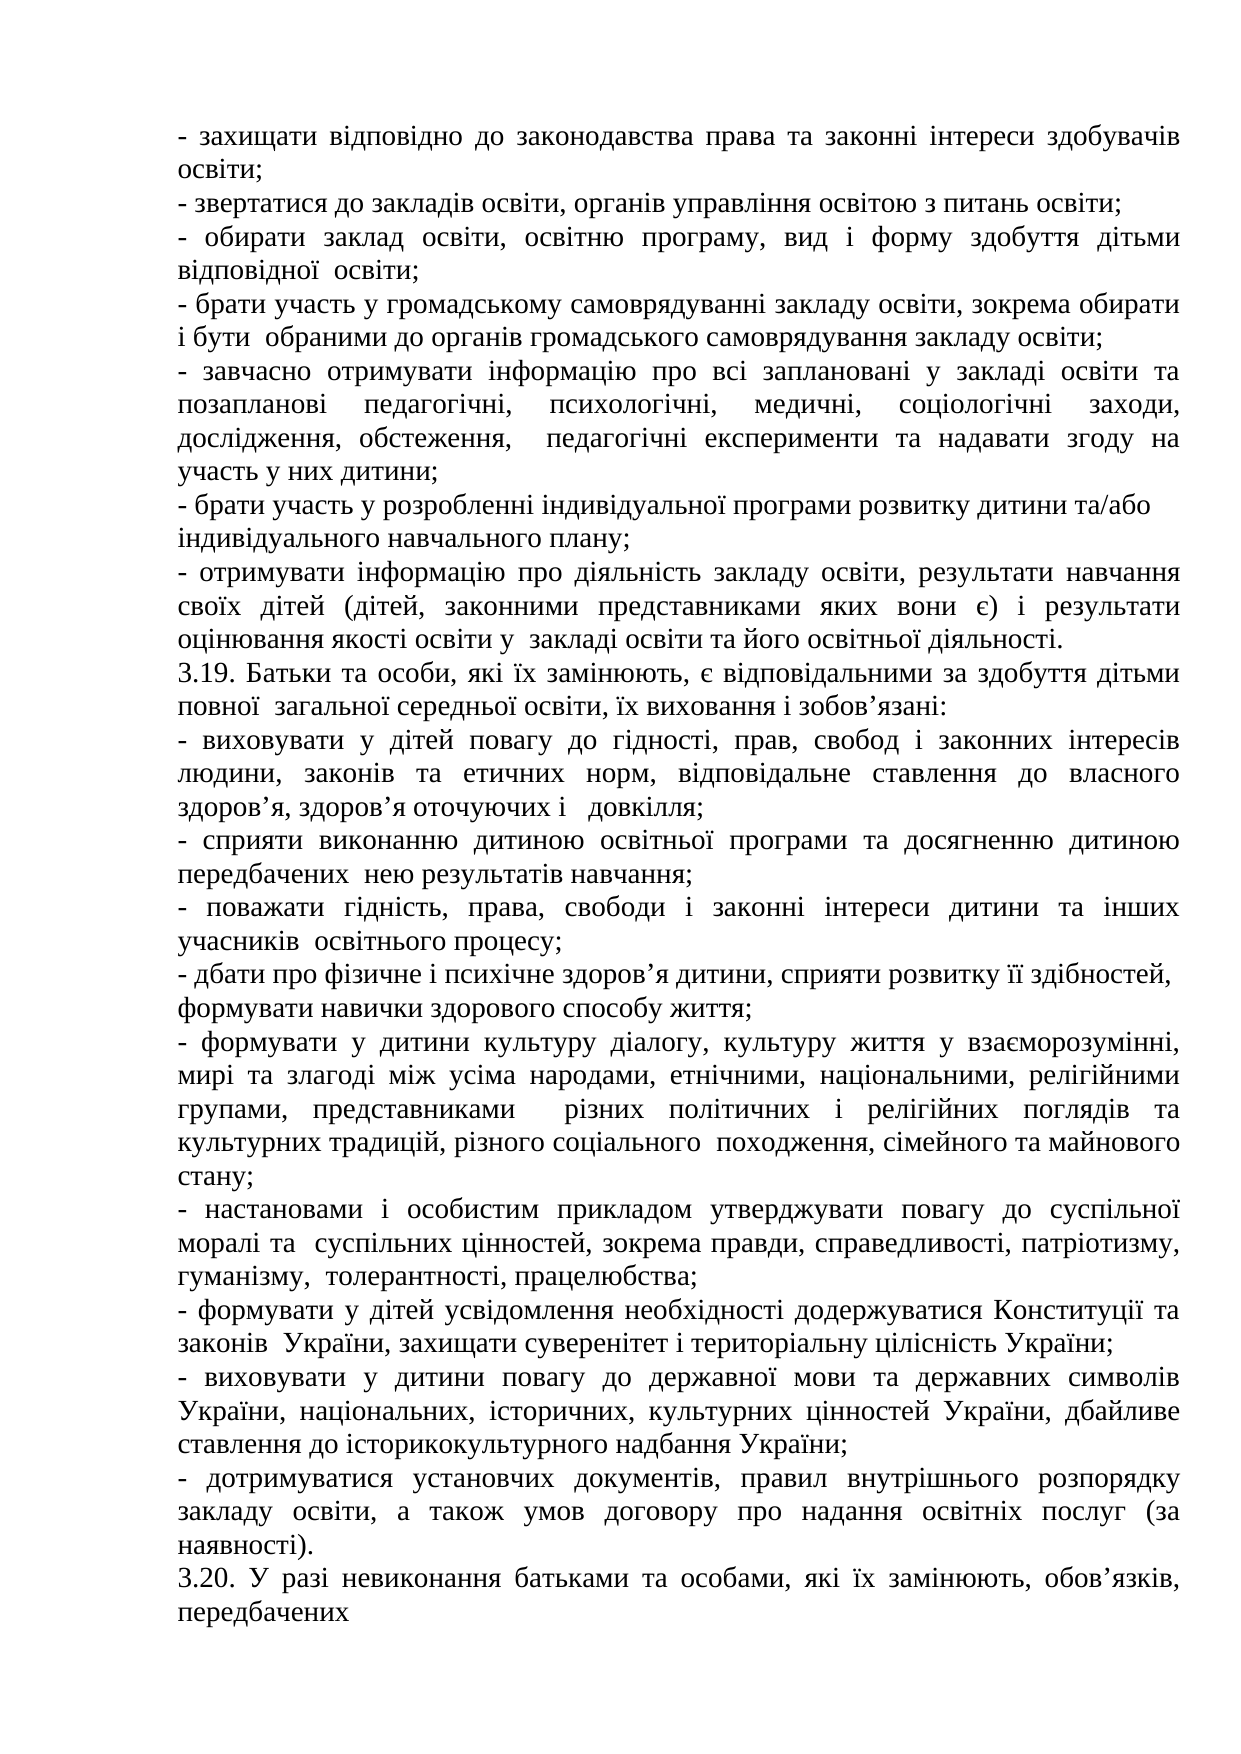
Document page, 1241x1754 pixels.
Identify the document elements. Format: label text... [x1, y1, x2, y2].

text - захищати відповідно до законодавства права та законні інтереси здобувачів освіти; [177, 118, 1181, 185]
text - виховувати у дитини повагу до державної мови та державних символів України, національних, історичних, культурних цінностей України, дбайливе ставлення до історикокультурного надбання України; [177, 1359, 1181, 1460]
text - завчасно отримувати інформацію про всі заплановані у закладі освіти та позапланові педагогічні, психологічні, медичні, соціологічні заходи, дослідження, обстеження, педагогічні експерименти та надавати згоду на участь у них дитини; [177, 353, 1181, 487]
text - брати участь у громадському самоврядуванні закладу освіти, зокрема обирати і бути обраними до органів громадського самоврядування закладу освіти; [177, 286, 1181, 353]
text - сприяти виконанню дитиною освітньої програми та досягненню дитиною передбачених нею результатів навчання; [177, 822, 1181, 889]
text - брати участь у розробленні індивідуальної програми розвитку дитини та/або [177, 487, 1181, 521]
text - отримувати інформацію про діяльність закладу освіти, результати навчання своїх дітей (дітей, законними представниками яких вони є) і результати оцінювання якості освіти у закладі освіти та його освітньої діяльності. [177, 554, 1181, 655]
text - настановами і особистим прикладом утверджувати повагу до суспільної моралі та суспільних цінностей, зокрема правди, справедливості, патріотизму, гуманізму, толерантності, працелюбства; [177, 1191, 1181, 1292]
text - дотримуватися установчих документів, правил внутрішнього розпорядку закладу освіти, а також умов договору про надання освітніх послуг (за наявності). [177, 1460, 1181, 1560]
text - звертатися до закладів освіти, органів управління освітою з питань освіти; [177, 185, 1181, 219]
text - обирати заклад освіти, освітню програму, вид і форму здобуття дітьми відповідної освіти; [177, 219, 1181, 286]
text - формувати у дитини культуру діалогу, культуру життя у взаєморозумінні, мирі та злагоді між усіма народами, етнічними, національними, релігійними групами, представниками різних політичних і релігійних поглядів та культурних традицій, різного соціального походження, сімейного та майнового стану; [177, 1024, 1181, 1191]
text - дбати про фізичне і психічне здоров’я дитини, сприяти розвитку її здібностей, [177, 957, 1181, 990]
text індивідуального навчального плану; [177, 521, 1181, 554]
text 3.20. У разі невиконання батьками та особами, які їх замінюють, обов’язків, передбачених [177, 1560, 1181, 1627]
text формувати навички здорового способу життя; [177, 990, 1181, 1024]
text - виховувати у дітей повагу до гідності, прав, свобод і законних інтересів людини, законів та етичних норм, відповідальне ставлення до власного здоров’я, здоров’я оточуючих і довкілля; [177, 722, 1181, 822]
text 3.19. Батьки та особи, які їх замінюють, є відповідальними за здобуття дітьми повної загальної середньої освіти, їх виховання і зобов’язані: [177, 655, 1181, 722]
text - формувати у дітей усвідомлення необхідності додержуватися Конституції та законів України, захищати суверенітет і територіальну цілісність України; [177, 1292, 1181, 1359]
text - поважати гідність, права, свободи і законні інтереси дитини та інших учасників освітнього процесу; [177, 889, 1181, 957]
